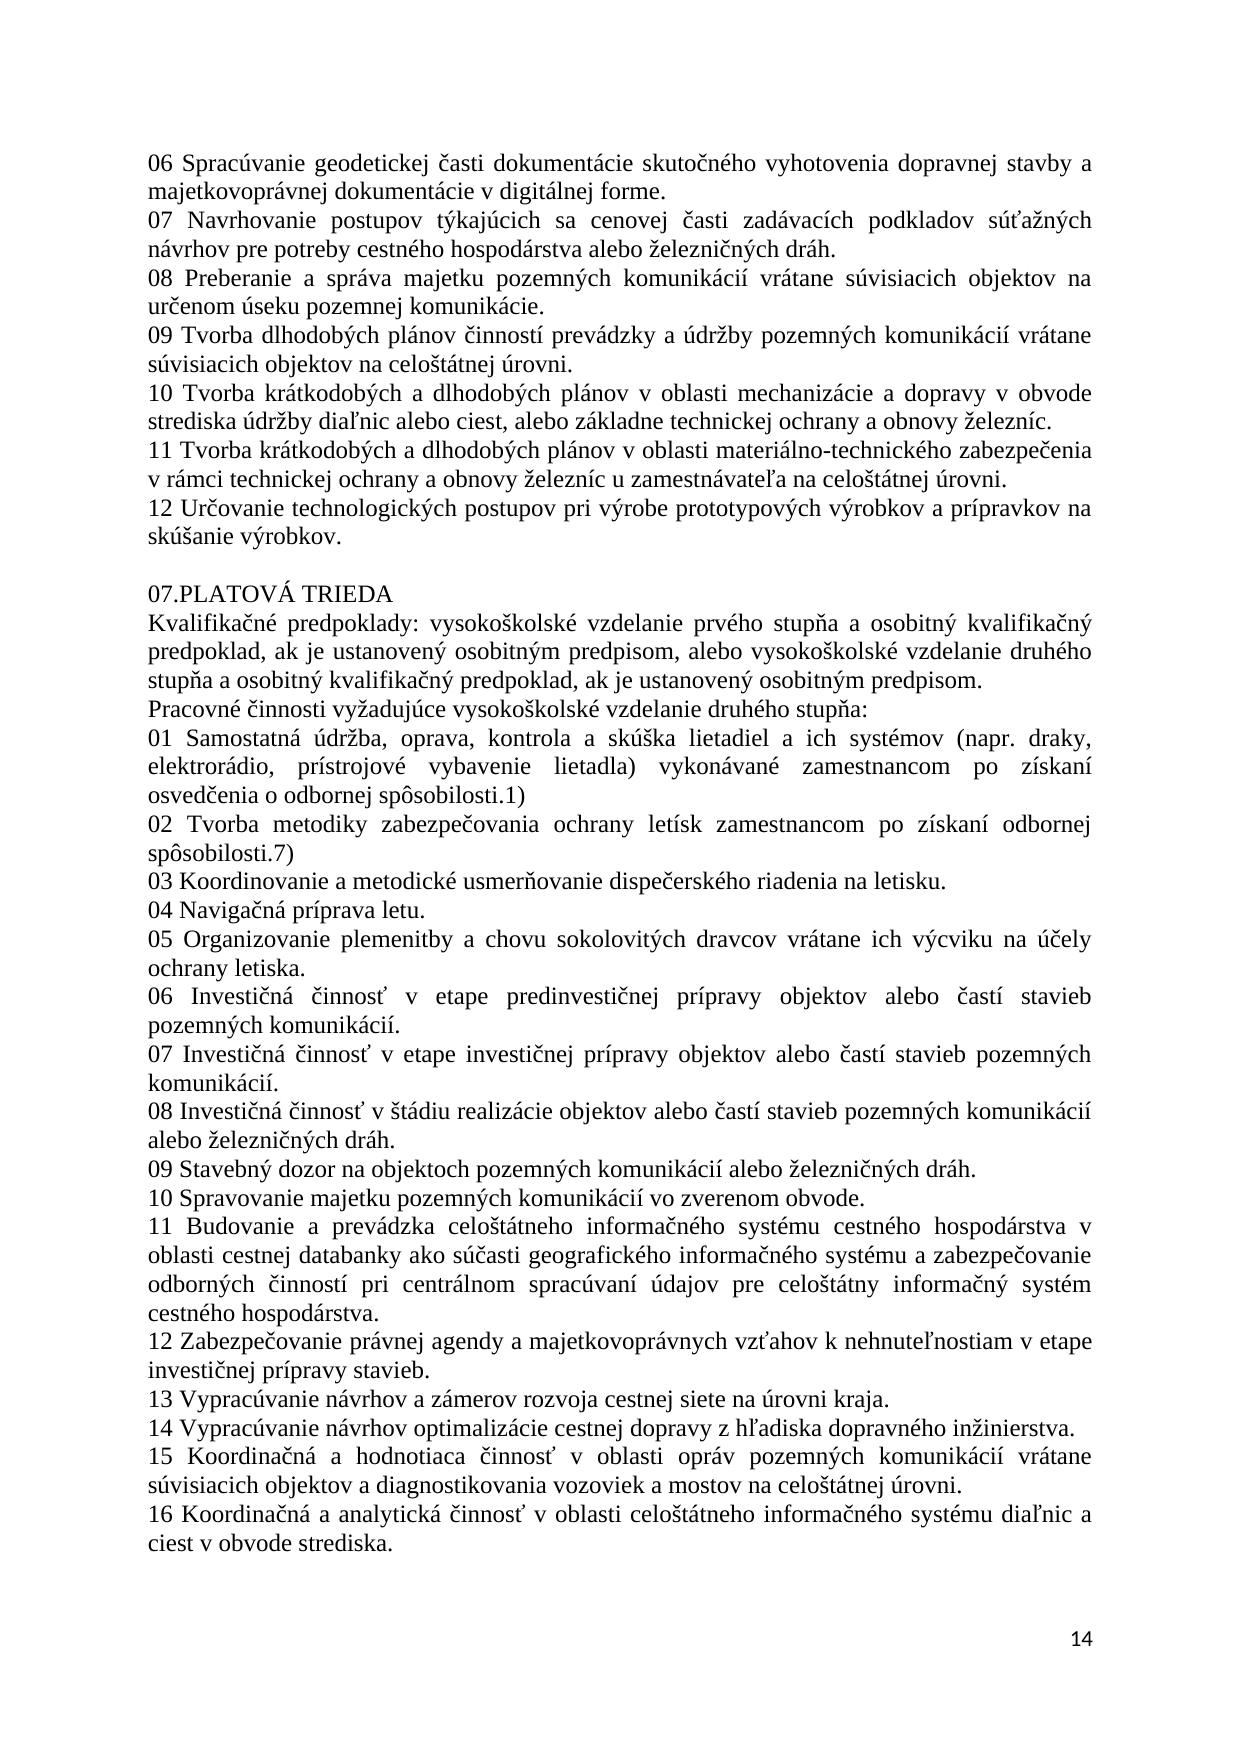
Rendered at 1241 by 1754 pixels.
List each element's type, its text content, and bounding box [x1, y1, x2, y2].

text 16 Koordinačná a analytická činnosť v oblasti celoštátneho informačného systému diaľnic a ciest v obvode strediska. [148, 1499, 1093, 1556]
text 06 Spracúvanie geodetickej časti dokumentácie skutočného vyhotovenia dopravnej stavby a majetkovoprávnej dokumentácie v digitálnej forme. [148, 148, 1093, 205]
text 11 Budovanie a prevádzka celoštátneho informačného systému cestného hospodárstva v oblasti cestnej databanky ako súčasti geografického informačného systému a zabezpečovanie odborných činností pri centrálnom spracúvaní údajov pre celoštátny informačný systém cestného hospodárstva. [148, 1211, 1093, 1326]
text 01 Samostatná údržba, oprava, kontrola a skúška lietadiel a ich systémov (napr. draky, elektrorádio, prístrojové vybavenie lietadla) vykonávané zamestnancom po získaní osvedčenia o odbornej spôsobilosti.1) [148, 723, 1093, 809]
text 09 Tvorba dlhodobých plánov činností prevádzky a údržby pozemných komunikácií vrátane súvisiacich objektov na celoštátnej úrovni. [148, 320, 1093, 378]
text 03 Koordinovanie a metodické usmerňovanie dispečerského riadenia na letisku. [148, 866, 1093, 895]
text 06 Investičná činnosť v etape predinvestičnej prípravy objektov alebo častí stavieb pozemných komunikácií. [148, 981, 1093, 1039]
text 15 Koordinačná a hodnotiaca činnosť v oblasti opráv pozemných komunikácií vrátane súvisiacich objektov a diagnostikovania vozoviek a mostov na celoštátnej úrovni. [148, 1441, 1093, 1499]
text 12 Určovanie technologických postupov pri výrobe prototypových výrobkov a prípravkov na skúšanie výrobkov. [148, 493, 1093, 550]
text 13 Vypracúvanie návrhov a zámerov rozvoja cestnej siete na úrovni kraja. [148, 1384, 1093, 1413]
text 02 Tvorba metodiky zabezpečovania ochrany letísk zamestnancom po získaní odbornej spôsobilosti.7) [148, 809, 1093, 866]
text 09 Stavebný dozor na objektoch pozemných komunikácií alebo železničných dráh. [148, 1154, 1093, 1183]
text Kvalifikačné predpoklady: vysokoškolské vzdelanie prvého stupňa a osobitný kvalifikačný predpoklad, ak je ustanovený osobitným predpisom, alebo vysokoškolské vzdelanie druhého stupňa a osobitný kvalifikačný predpoklad, ak je ustanovený osobitným predpisom. [148, 608, 1093, 694]
text 12 Zabezpečovanie právnej agendy a majetkovoprávnych vzťahov k nehnuteľnostiam v etape investičnej prípravy stavieb. [148, 1326, 1093, 1384]
text 05 Organizovanie plemenitby a chovu sokolovitých dravcov vrátane ich výcviku na účely ochrany letiska. [148, 924, 1093, 981]
text 14 Vypracúvanie návrhov optimalizácie cestnej dopravy z hľadiska dopravného inžinierstva. [148, 1413, 1093, 1441]
text 07.PLATOVÁ TRIEDA [148, 579, 1093, 608]
text 07 Navrhovanie postupov týkajúcich sa cenovej časti zadávacích podkladov súťažných návrhov pre potreby cestného hospodárstva alebo železničných dráh. [148, 205, 1093, 263]
text 08 Investičná činnosť v štádiu realizácie objektov alebo častí stavieb pozemných komunikácií alebo železničných dráh. [148, 1096, 1093, 1154]
text 04 Navigačná príprava letu. [148, 895, 1093, 924]
text 07 Investičná činnosť v etape investičnej prípravy objektov alebo častí stavieb pozemných komunikácií. [148, 1039, 1093, 1096]
text 11 Tvorba krátkodobých a dlhodobých plánov v oblasti materiálno-technického zabezpečenia v rámci technickej ochrany a obnovy železníc u zamestnávateľa na celoštátnej úrovni. [148, 435, 1093, 493]
text 10 Tvorba krátkodobých a dlhodobých plánov v oblasti mechanizácie a dopravy v obvode strediska údržby diaľnic alebo ciest, alebo základne technickej ochrany a obnovy železníc. [148, 378, 1093, 435]
text Pracovné činnosti vyžadujúce vysokoškolské vzdelanie druhého stupňa: [148, 694, 1093, 723]
text 08 Preberanie a správa majetku pozemných komunikácií vrátane súvisiacich objektov na určenom úseku pozemnej komunikácie. [148, 263, 1093, 320]
text 10 Spravovanie majetku pozemných komunikácií vo zverenom obvode. [148, 1183, 1093, 1211]
